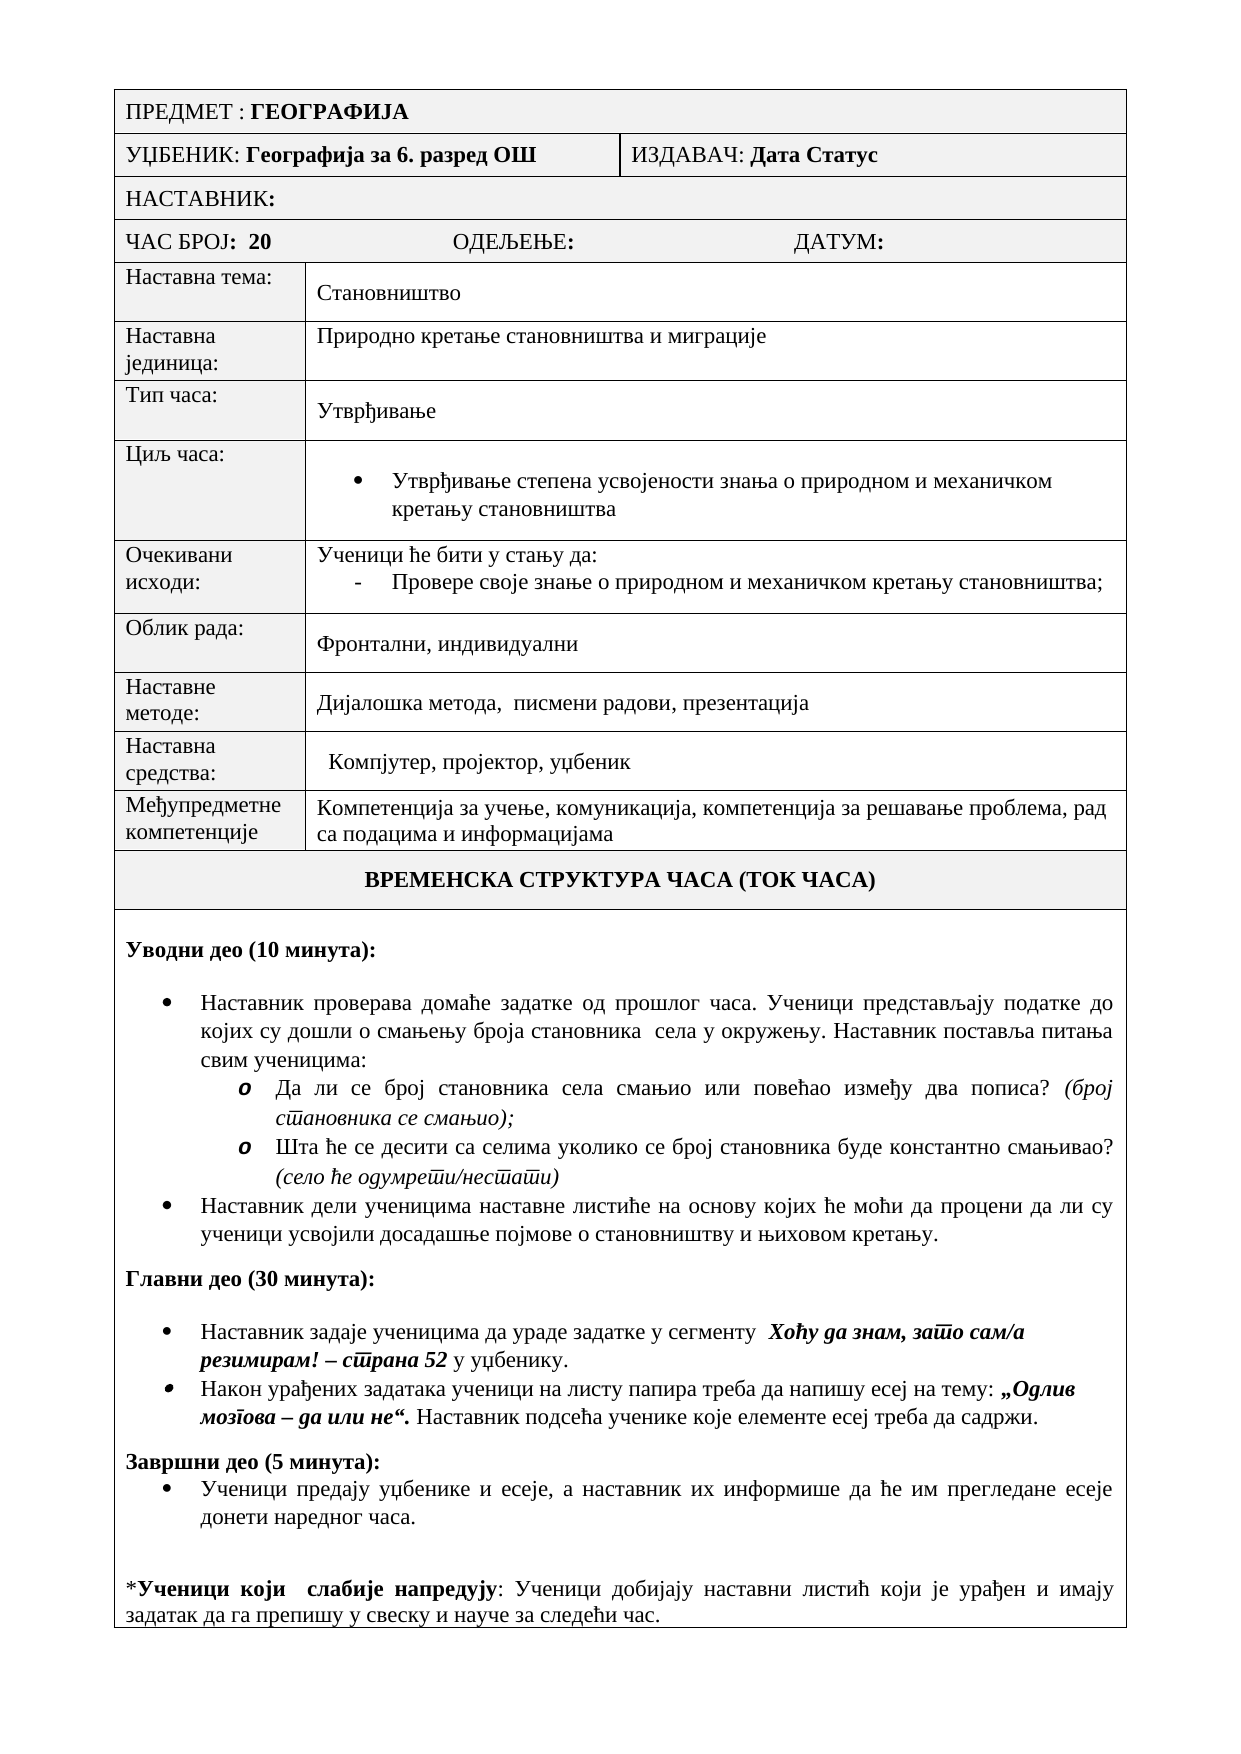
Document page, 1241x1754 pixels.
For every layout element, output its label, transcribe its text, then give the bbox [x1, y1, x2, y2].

table_cell Наставна јединица: [115, 322, 305, 380]
table_cell ОДЕЉЕЊЕ: [441, 220, 783, 262]
table_cell Ученици ће бити у стању да: Провере своје знање о природном и механичком кретању становништва; [306, 541, 1126, 613]
table_cell Уводни део (10 минута): Наставник проверава домаће задатке од прошлог часа. Ученици представљају податке до којих су дошли о смањењу броја становника села у окружењу. Наставник поставља питања свим ученицима: Да ли се број становника села смањио или повећао између два пописа? (број становника се смањио); Шта ће се десити са селима уколико се број становника буде константно смањивао? (село ће одумрети/нестати) Наставник дели ученицима наставне листиће на основу којих ће моћи да процени да ли су ученици усвојили досадашње појмове о становништву и њиховом кретању. Главни део (30 минута): Наставник задаје ученицима да ураде задатке у сегменту Хоћу да знам, зато сам/а резимирам! – страна 52 у уџбенику. Након урађених задатака ученици на листу папира треба да напишу есеј на тему: „Одлив мозгова – да или не“. Наставник подсећа ученике које елементе есеј треба да садржи. Завршни део (5 минута): Ученици предају уџбенике и есеје, а наставник их информише да ће им прегледане есеје донети наредног часа. *Ученици који слабије напредују: Ученици добијају наставни листић који је урађен и имају задатак да га препишу у свеску и науче за следећи час. [115, 910, 1126, 1627]
table_cell Фронтални, индивидуални [306, 614, 1126, 672]
table_cell Природно кретање становништва и миграције [306, 322, 1126, 380]
table_cell Међупредметне компетенције [115, 791, 305, 849]
table_cell Утврђивање [306, 381, 1126, 439]
table_header ПРЕДМЕТ : ГЕОГРАФИЈА [115, 90, 1126, 132]
table_cell Наставна тема: [115, 263, 305, 321]
table_cell Компетенција за учење, комуникација, компетенција за решавање проблема, рад са подацима и информацијама [306, 791, 1126, 849]
table_cell Очекивани исходи: [115, 541, 305, 613]
table_cell ЧАС БРОЈ: 20 [115, 220, 441, 262]
table_cell Циљ часа: [115, 441, 305, 540]
table_cell Тип часа: [115, 381, 305, 439]
table_cell Становништво [306, 263, 1126, 321]
table_cell ДАТУМ: [783, 220, 1126, 262]
table_cell Компјутер, пројектор, уџбеник [306, 732, 1126, 790]
table_cell Наставна средства: [115, 732, 305, 790]
table_cell НАСТАВНИК: [115, 177, 1126, 219]
table_cell ВРЕМЕНСКА СТРУКТУРА ЧАСА (ТОК ЧАСА) [115, 851, 1126, 909]
table_cell Утврђивање степена усвојености знања о природном и механичком кретању становништва [306, 441, 1126, 540]
table_cell Облик рада: [115, 614, 305, 672]
table_cell Наставне методе: [115, 673, 305, 731]
table_cell Дијалошка метода, писмени радови, презентација [306, 673, 1126, 731]
table_cell ИЗДАВАЧ: Дата Статус [621, 134, 1126, 176]
table_cell УЏБЕНИК: Географија за 6. разред ОШ [115, 134, 619, 176]
